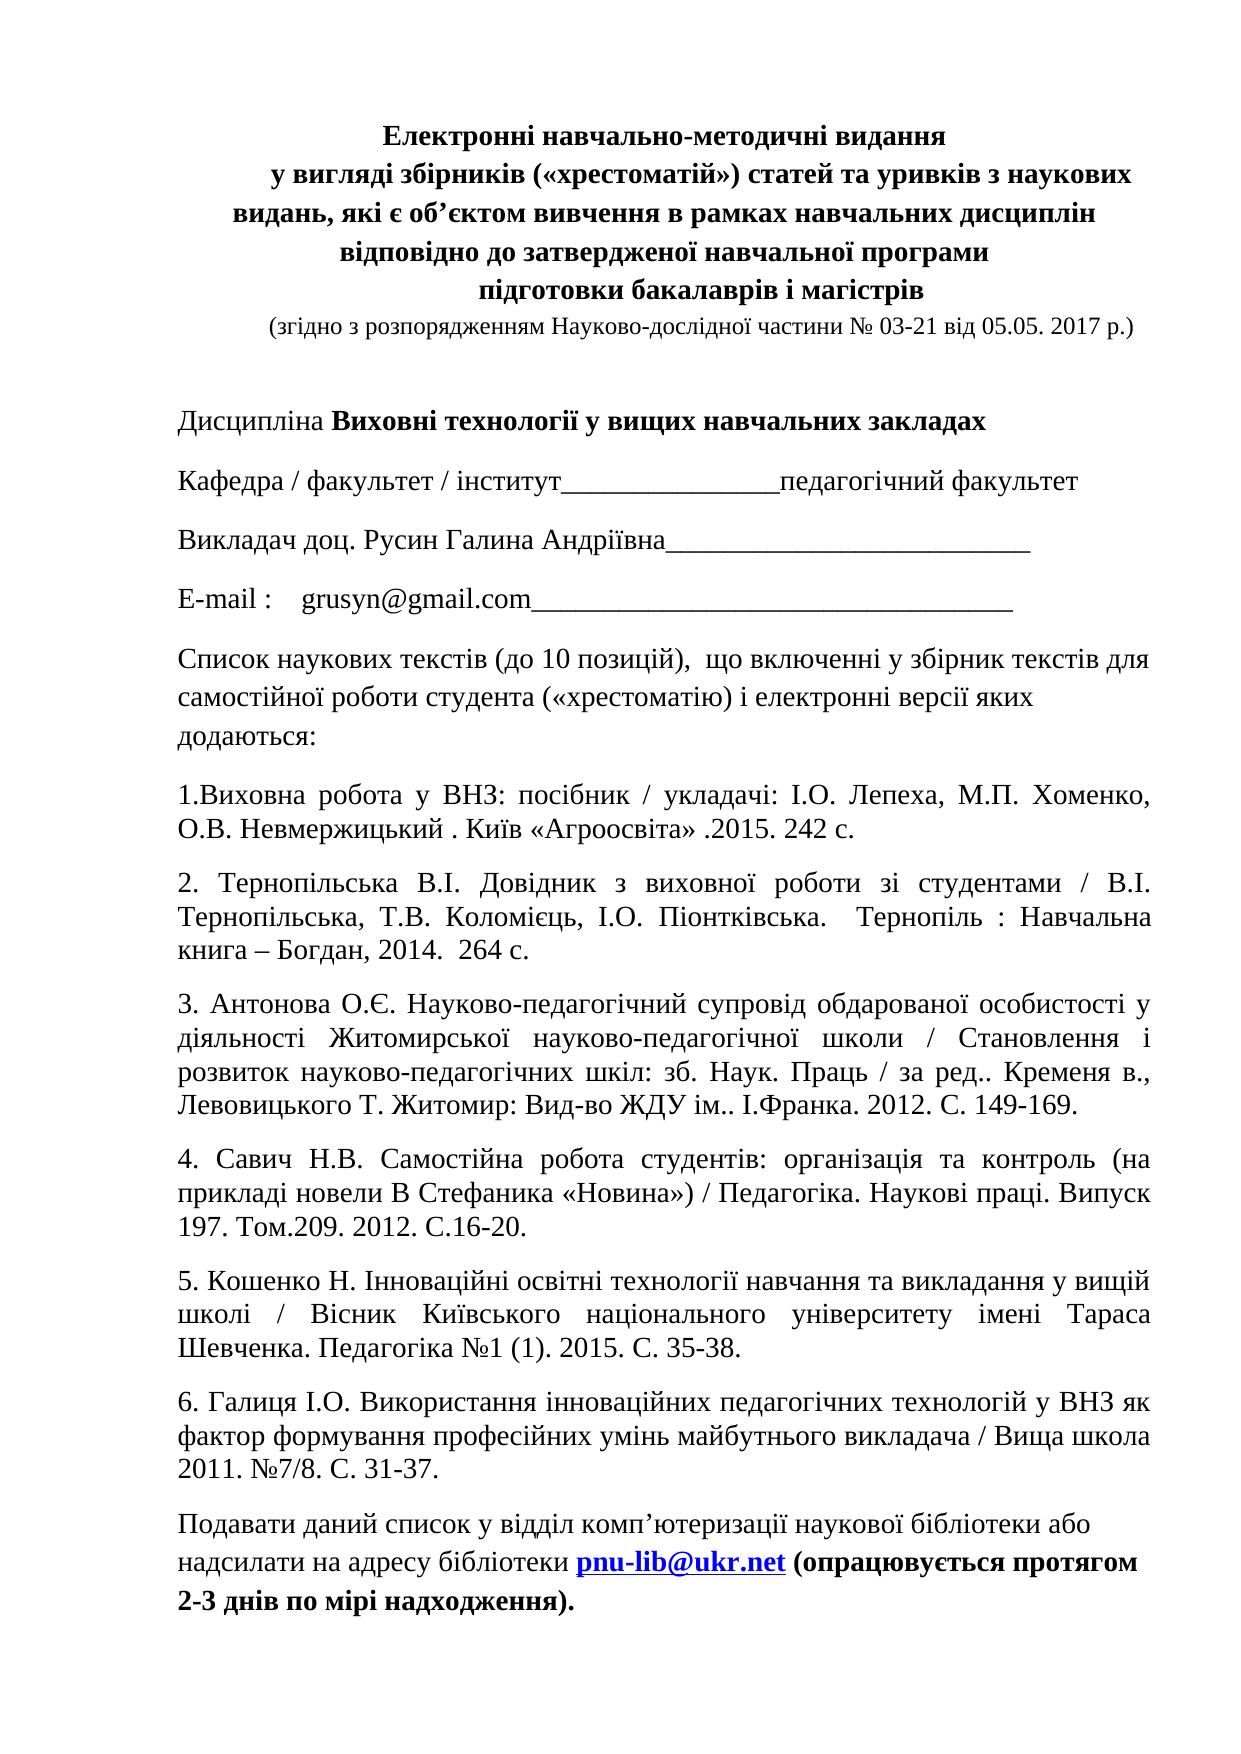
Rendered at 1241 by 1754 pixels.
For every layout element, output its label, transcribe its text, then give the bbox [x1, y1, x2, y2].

text у вигляді збірників («хрестоматій») статей та уривків з наукових видань, які є об’єктом вивчення в рамках навчальних дисциплін відповідно до затвердженої навчальної програми [177, 157, 1152, 267]
text Список наукових текстів (до 10 позицій), що включенні у збірник текстів для самостійної роботи студента («хрестоматію) і електронні версії яких додаються: [177, 641, 1152, 751]
text (згідно з розпорядженням Науково-дослідної частини № 03-21 від 05.05. 2017 р.) [177, 311, 1152, 339]
text 4. Савич Н.В. Самостійна робота студентів: організація та контроль (на прикладі новели В Стефаника «Новина») / Педагогіка. Наукові праці. Випуск 197. Том.209. 2012. С.16-20. [177, 1142, 1152, 1242]
text Викладач доц. Русин Галина Андріївна_________________________ [177, 522, 1152, 556]
text 3. Антонова О.Є. Науково-педагогічний супровід обдарованої особистості у діяльності Житомирської науково-педагогічної школи / Становлення і розвиток науково-педагогічних шкіл: зб. Наук. Праць / за ред.. Кременя в., Левовицького Т. Житомир: Вид-во ЖДУ ім.. І.Франка. 2012. С. 149-169. [177, 987, 1152, 1121]
text E-mail : grusyn@gmail.com_________________________________ [177, 581, 1152, 615]
text Подавати даний список у відділ комп’ютеризації наукової бібліотеки або надсилати на адресу бібліотеки pnu-lib@ukr.net (опрацювується протягом 2-3 днів по мірі надходження). [177, 1506, 1152, 1617]
text 2. Тернопільська В.І. Довідник з виховної роботи зі студентами / В.І. Тернопільська, Т.В. Коломієць, І.О. Піонтківська. Тернопіль : Навчальна книга – Богдан, 2014. 264 с. [177, 865, 1152, 966]
text підготовки бакалаврів і магістрів [177, 272, 1152, 306]
text Електронні навчально-методичні видання [177, 118, 1152, 152]
text Кафедра / факультет / інститут_______________педагогічний факультет [177, 463, 1152, 496]
text 1.Виховна робота у ВНЗ: посібник / укладачі: І.О. Лепеха, М.П. Хоменко, О.В. Невмержицький . Київ «Агроосвіта» .2015. 242 с. [177, 777, 1151, 844]
text Дисципліна Виховні технології у вищих навчальних закладах [177, 403, 1152, 437]
text 5. Кошенко Н. Інноваційні освітні технології навчання та викладання у вищій школі / Вісник Київського національного університету імені Тараса Шевченка. Педагогіка №1 (1). 2015. С. 35-38. [177, 1263, 1152, 1364]
text 6. Галиця І.О. Використання інноваційних педагогічних технологій у ВНЗ як фактор формування професійних умінь майбутнього викладача / Вища школа 2011. №7/8. С. 31-37. [177, 1384, 1152, 1485]
